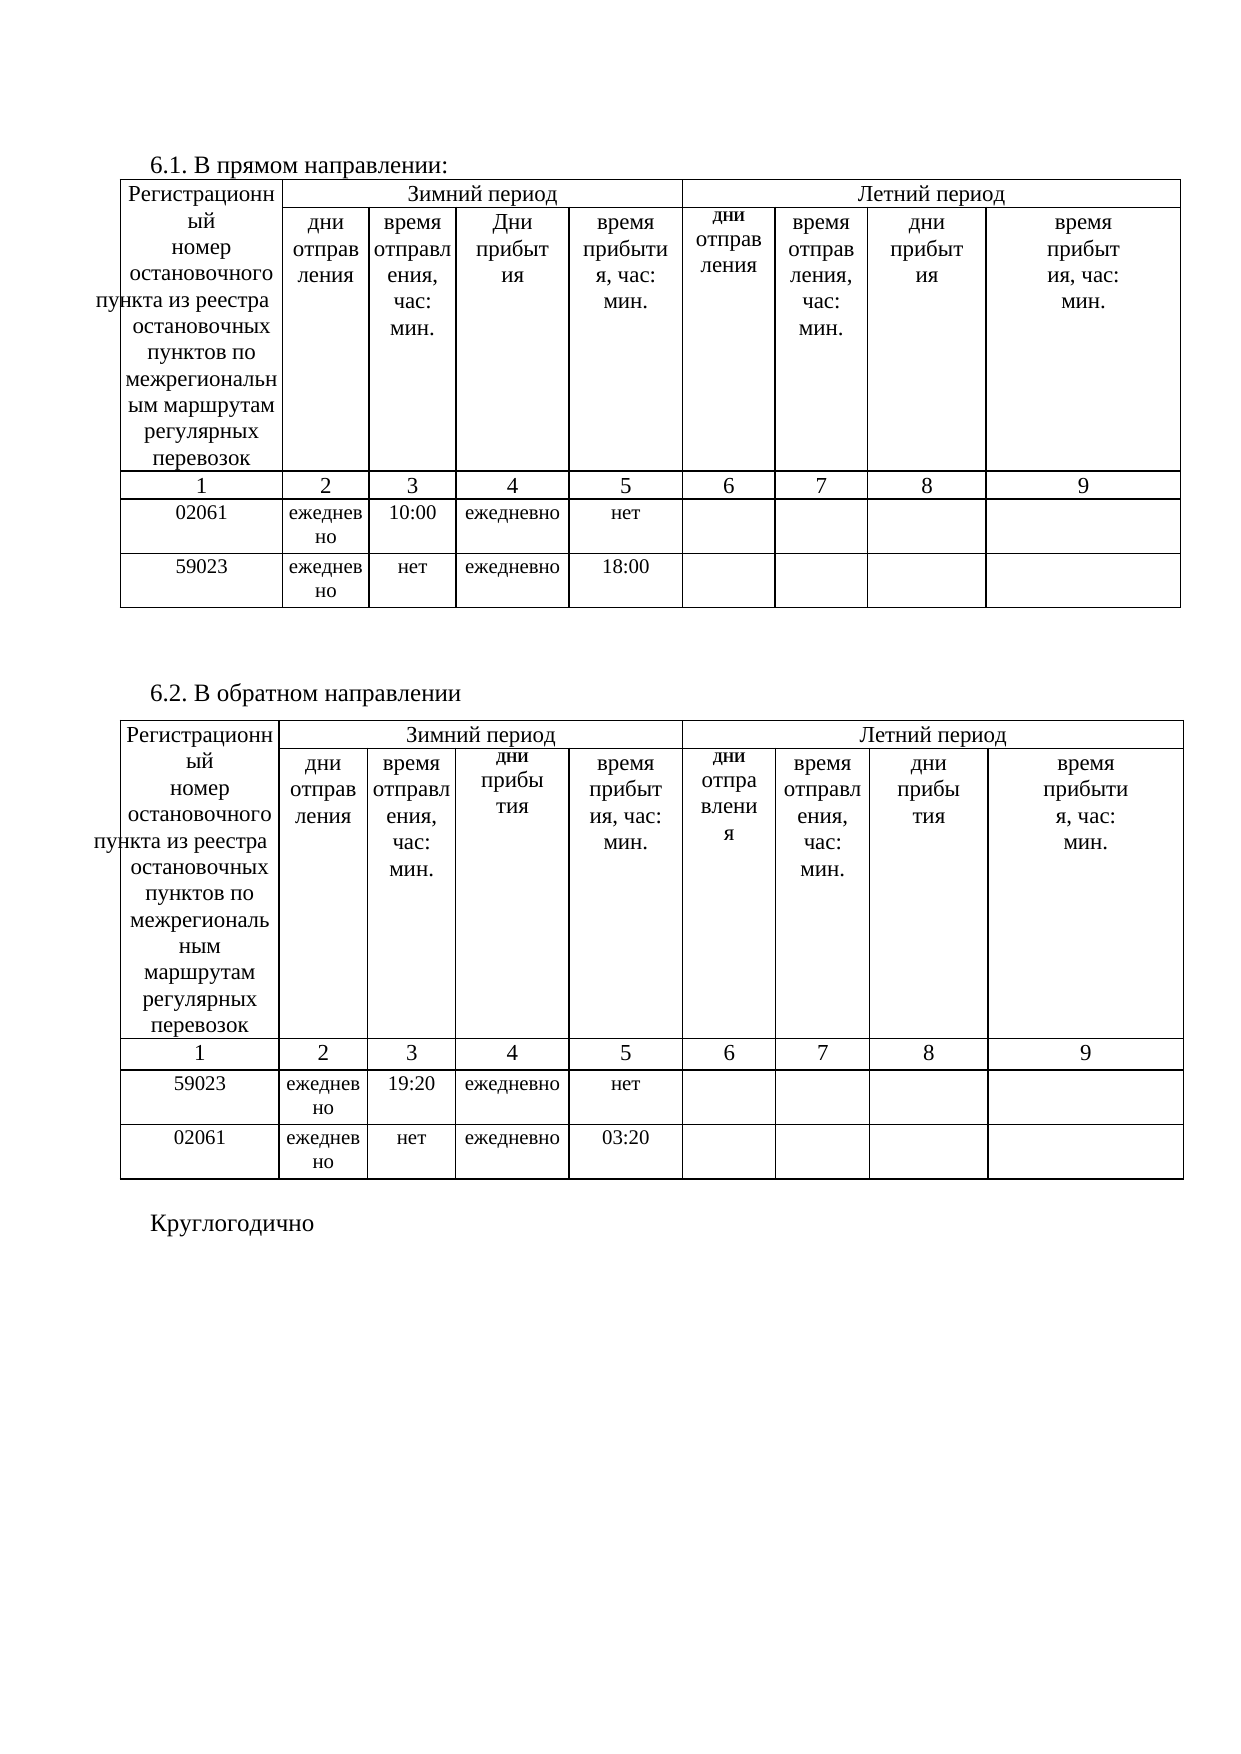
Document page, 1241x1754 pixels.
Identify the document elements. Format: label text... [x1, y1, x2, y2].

table_cell 9 [989, 1039, 1183, 1069]
table_cell 2 [280, 1039, 367, 1069]
table_cell нет [570, 500, 682, 552]
table_cell 19:20 [368, 1071, 455, 1124]
table_cell Дни прибыт ия [457, 208, 568, 470]
table_cell 10:00 [370, 500, 455, 552]
table_cell 02061 [121, 1125, 278, 1178]
table_cell [776, 1125, 869, 1178]
table_cell время отправ ления, час: мин. [776, 208, 867, 470]
table_cell [683, 500, 774, 552]
table_cell [683, 1125, 775, 1178]
table_cell 4 [457, 472, 568, 498]
table_cell время отправл ения, час: мин. [776, 749, 869, 1037]
table_cell [987, 554, 1180, 607]
text 6.2. В обратном направлении [150, 678, 1090, 707]
table_cell ежедневно [456, 1125, 568, 1178]
table_cell ежедневно [280, 1125, 367, 1178]
table_cell 6 [683, 472, 774, 498]
table_cell [868, 500, 985, 552]
table_cell 9 [987, 472, 1180, 498]
table_header Регистрационный номер остановочного пункта из реестра остановочных пунктов по межрегиональным маршрутам регулярных перевозок [121, 721, 278, 1037]
table_cell 2 [283, 472, 368, 498]
table_cell дни отправ ления [280, 749, 367, 1037]
table_header Летний период [683, 180, 1180, 207]
table_cell [776, 500, 867, 552]
table_cell [683, 554, 774, 607]
table_cell дни прибыт ия [868, 208, 985, 470]
table_cell [870, 1071, 987, 1124]
table_cell 3 [370, 472, 455, 498]
table_cell [868, 554, 985, 607]
table_cell [776, 1071, 869, 1124]
table_cell время прибыт ия, час: мин. [570, 749, 682, 1037]
table_cell 8 [870, 1039, 987, 1069]
table_cell ежедневно [456, 1071, 568, 1124]
table_cell 3 [368, 1039, 455, 1069]
table_cell ежедневно [283, 554, 368, 607]
table_cell [989, 1125, 1183, 1178]
table_cell время отправл ения, час: мин. [370, 208, 455, 470]
table_header Регистрационный номер остановочного пункта из реестра остановочных пунктов по межрегиональным маршрутам регулярных перевозок [121, 180, 282, 470]
table_cell 18:00 [570, 554, 682, 607]
table_cell время прибыти я, час: мин. [989, 749, 1183, 1037]
table_cell 59023 [121, 554, 282, 607]
table_cell [683, 1071, 775, 1124]
table_cell 1 [121, 472, 282, 498]
table_cell нет [370, 554, 455, 607]
table_cell 4 [456, 1039, 568, 1069]
table_cell ежедневно [457, 554, 568, 607]
table_cell 1 [121, 1039, 278, 1069]
table_cell дни отправ ления [283, 208, 368, 470]
text 6.1. В прямом направлении: [150, 150, 1090, 179]
table_cell 59023 [121, 1071, 278, 1124]
table_cell 02061 [121, 500, 282, 552]
table_cell нет [570, 1071, 682, 1124]
table_cell ежедневно [280, 1071, 367, 1124]
table_header Зимний период [283, 180, 682, 207]
table_cell время отправл ения, час: мин. [368, 749, 455, 1037]
table_cell 6 [683, 1039, 775, 1069]
table_header Зимний период [280, 721, 682, 748]
table_header Летний период [683, 721, 1183, 748]
table_cell ДНИ отправ ления [683, 208, 774, 470]
table_cell 5 [570, 1039, 682, 1069]
text Круглогодично [150, 1208, 1090, 1237]
table_cell нет [368, 1125, 455, 1178]
table_cell время прибыти я, час: мин. [570, 208, 682, 470]
table_cell дни прибы тия [870, 749, 987, 1037]
table_cell ежедневно [283, 500, 368, 552]
table_cell 7 [776, 1039, 869, 1069]
table_cell [987, 500, 1180, 552]
table_cell ежедневно [457, 500, 568, 552]
table_cell [870, 1125, 987, 1178]
table_cell 03:20 [570, 1125, 682, 1178]
table_cell [776, 554, 867, 607]
table_cell время прибыт ия, час: мин. [987, 208, 1180, 470]
table_cell [989, 1071, 1183, 1124]
table_cell 5 [570, 472, 682, 498]
table_cell ДНИ прибы тия [456, 749, 568, 1037]
table_cell ДНИ отпра влени я [683, 749, 775, 1037]
table_cell 7 [776, 472, 867, 498]
table_cell 8 [868, 472, 985, 498]
